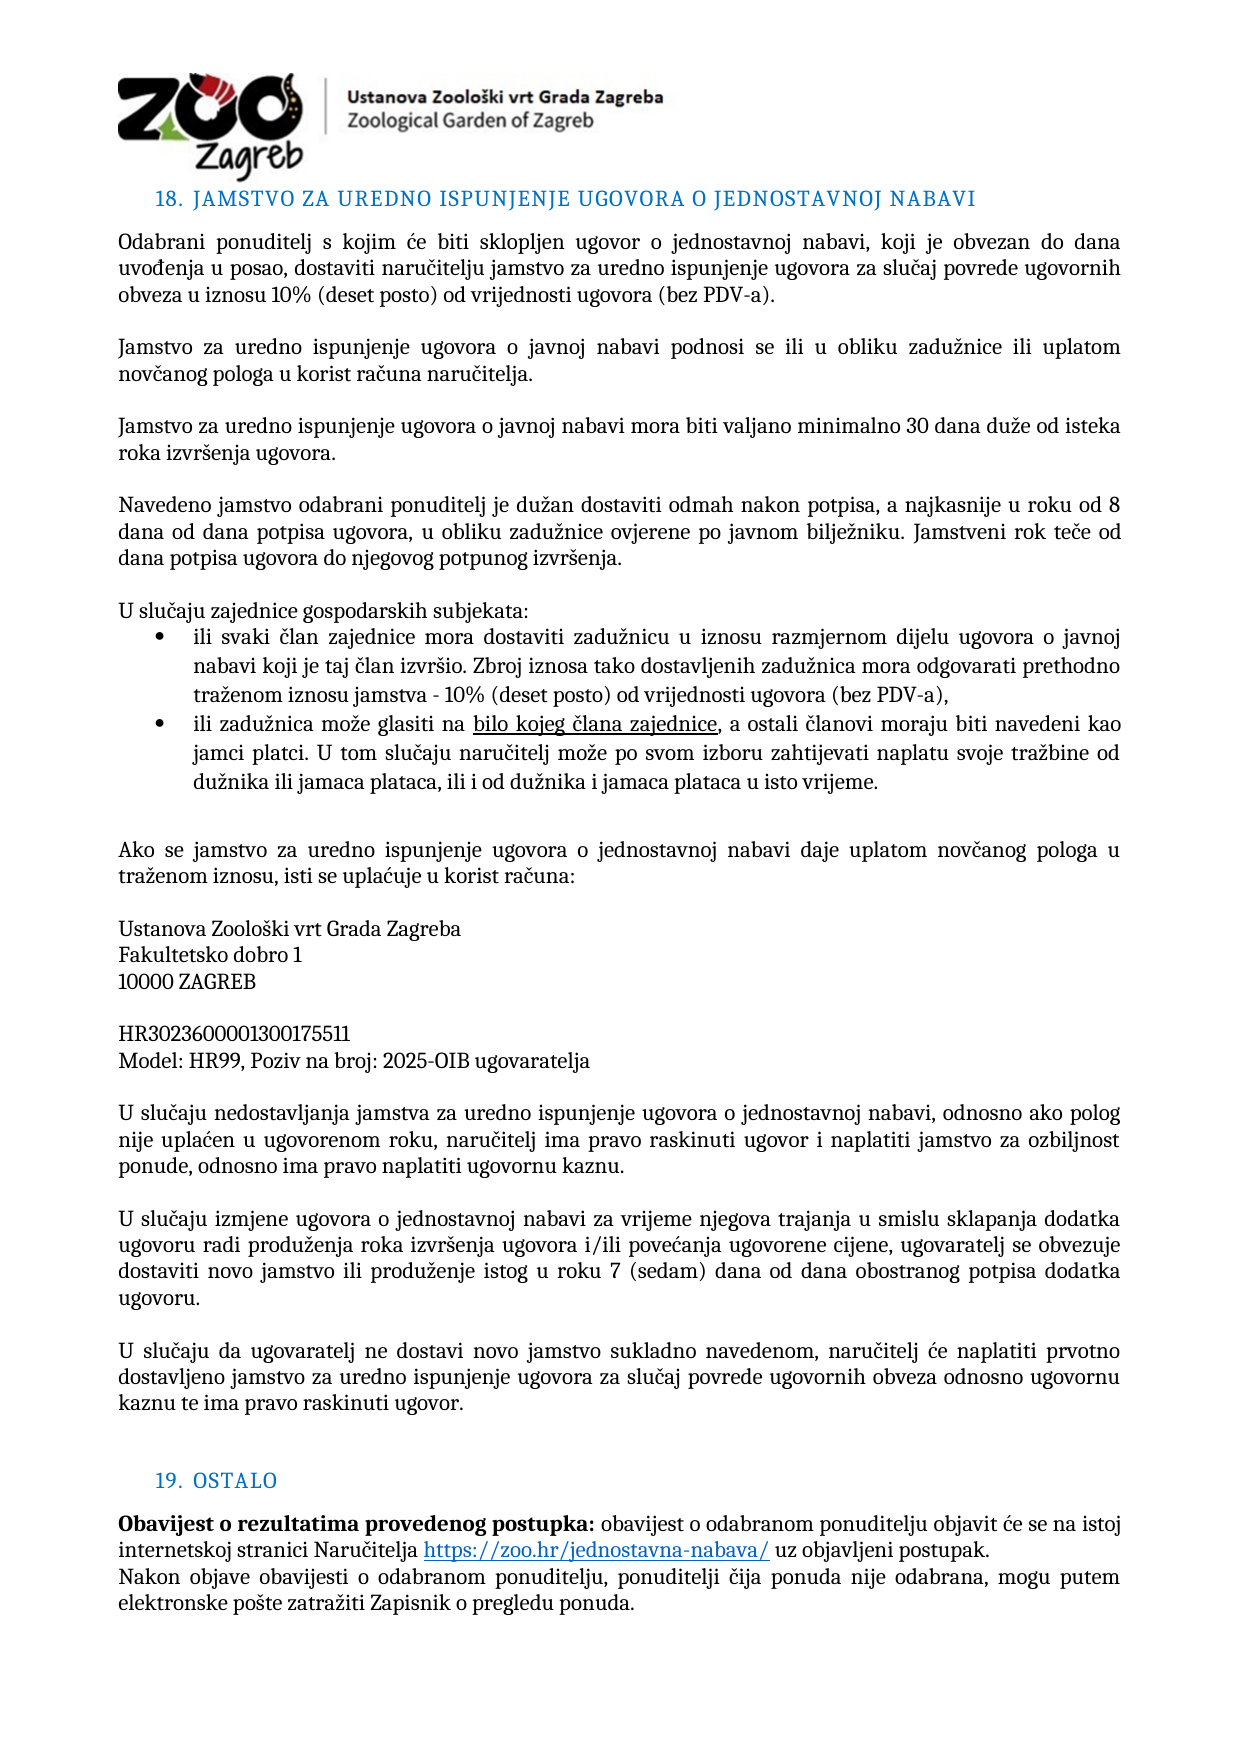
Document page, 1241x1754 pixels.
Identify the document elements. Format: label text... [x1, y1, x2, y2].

text Ustanova Zoološki vrt Grada Zagreba [118, 916, 1122, 942]
text 10000 ZAGREB [118, 968, 1122, 995]
text U slučaju izmjene ugovora o jednostavnoj nabavi za vrijeme njegova trajanja u smislu sklapanja dodatka ugovoru radi produženja roka izvršenja ugovora i/ili povećanja ugovorene cijene, ugovaratelj se obvezuje dostaviti novo jamstvo ili produženje istog u roku 7 (sedam) dana od dana obostranog potpisa dodatka ugovoru. [118, 1206, 1122, 1311]
text Jamstvo za uredno ispunjenje ugovora o javnoj nabavi mora biti valjano minimalno 30 dana duže od isteka roka izvršenja ugovora. [118, 413, 1122, 466]
text HR3023600001300175511 [118, 1021, 1122, 1047]
text Obavijest o rezultatima provedenog postupka: obavijest o odabranom ponuditelju objavit će se na istoj internetskoj stranici Naručitelja https://zoo.hr/jednostavna-nabava/ uz objavljeni postupak. [118, 1511, 1122, 1563]
text U slučaju zajednice gospodarskih subjekata: [118, 598, 1122, 624]
list ili svaki član zajednice mora dostaviti zadužnicu u iznosu razmjernom dijelu ugovora o javnoj nabavi koji je taj član izvršio. Zbroj iznosa tako dostavljenih zadužnica mora odgovarati prethodno traženom iznosu jamstva - 10% (deset posto) od vrijednosti ugovora (bez PDV-a), [156, 624, 1122, 708]
text Model: HR99, Poziv na broj: 2025-OIB ugovaratelja [118, 1047, 1122, 1074]
subtitle Jamstvo za uredno ispunjenje ugovora o jednostavnoj nabavi [156, 186, 1122, 212]
text Fakultetsko dobro 1 [118, 942, 1122, 968]
text Odabrani ponuditelj s kojim će biti sklopljen ugovor o jednostavnoj nabavi, koji je obvezan do dana uvođenja u posao, dostaviti naručitelju jamstvo za uredno ispunjenje ugovora za slučaj povrede ugovornih obveza u iznosu 10% (deset posto) od vrijednosti ugovora (bez PDV-a). [118, 229, 1122, 308]
picture [118, 73, 694, 186]
text U slučaju nedostavljanja jamstva za uredno ispunjenje ugovora o jednostavnoj nabavi, odnosno ako polog nije uplaćen u ugovorenom roku, naručitelj ima pravo raskinuti ugovor i naplatiti jamstvo za ozbiljnost ponude, odnosno ima pravo naplatiti ugovornu kaznu. [118, 1100, 1122, 1179]
subtitle OSTALO [156, 1468, 1122, 1494]
text Ako se jamstvo za uredno ispunjenje ugovora o jednostavnoj nabavi daje uplatom novčanog pologa u traženom iznosu, isti se uplaćuje u korist računa: [118, 837, 1122, 889]
text Navedeno jamstvo odabrani ponuditelj je dužan dostaviti odmah nakon potpisa, a najkasnije u roku od 8 dana od dana potpisa ugovora, u obliku zadužnice ovjerene po javnom bilježniku. Jamstveni rok teče od dana potpisa ugovora do njegovog potpunog izvršenja. [118, 492, 1122, 571]
text Nakon objave obavijesti o odabranom ponuditelju, ponuditelji čija ponuda nije odabrana, mogu putem elektronske pošte zatražiti Zapisnik o pregledu ponuda. [118, 1563, 1122, 1616]
text Jamstvo za uredno ispunjenje ugovora o javnoj nabavi podnosi se ili u obliku zadužnice ili uplatom novčanog pologa u korist računa naručitelja. [118, 334, 1122, 387]
text U slučaju da ugovaratelj ne dostavi novo jamstvo sukladno navedenom, naručitelj će naplatiti prvotno dostavljeno jamstvo za uredno ispunjenje ugovora za slučaj povrede ugovornih obveza odnosno ugovornu kaznu te ima pravo raskinuti ugovor. [118, 1337, 1122, 1416]
list ili zadužnica može glasiti na bilo kojeg člana zajednice, a ostali članovi moraju biti navedeni kao jamci platci. U tom slučaju naručitelj može po svom izboru zahtijevati naplatu svoje tražbine od dužnika ili jamaca plataca, ili i od dužnika i jamaca plataca u isto vrijeme. [156, 711, 1122, 795]
